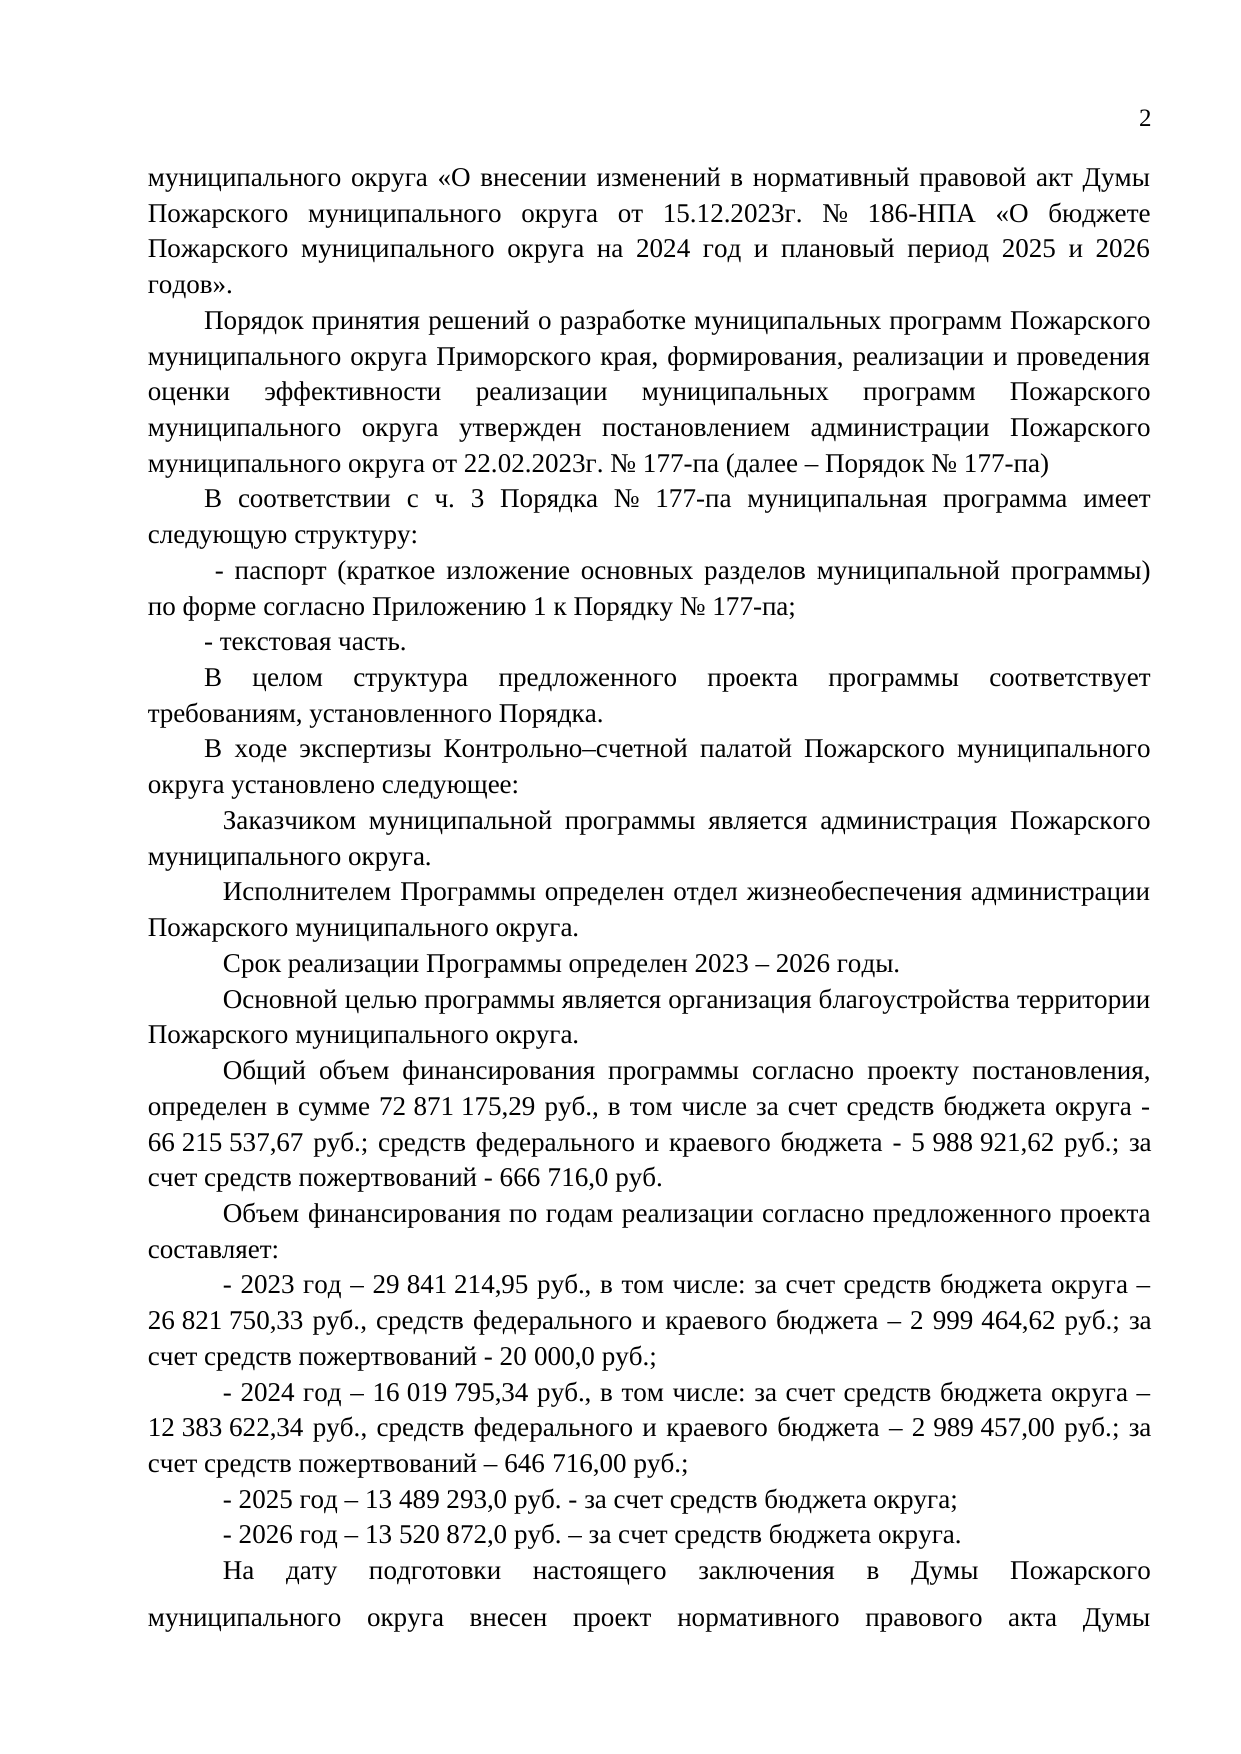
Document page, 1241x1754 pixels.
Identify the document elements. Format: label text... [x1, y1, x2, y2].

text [148, 1554, 1152, 1632]
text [148, 161, 1152, 299]
text - 2023 год – 29 841 214,95 руб., в том числе: за счет средств бюджета округа – 26 821 750,33 руб., средств федерального и краевого бюджета – 2 999 464,62 руб.; за счет средств пожертвований - 20 000,0 руб.; [148, 1268, 1152, 1371]
text Исполнителем Программы определен отдел жизнеобеспечения администрации Пожарского муниципального округа. [148, 876, 1152, 942]
text Порядок принятия решений о разработке муниципальных программ Пожарского муниципального округа Приморского края, формирования, реализации и проведения оценки эффективности реализации муниципальных программ Пожарского муниципального округа утвержден постановлением администрации Пожарского муниципального округа от 22.02.2023г. № 177-па (далее – Порядок № 177-па) [148, 304, 1152, 478]
text В целом структура предложенного проекта программы соответствует требованиям, установленного Порядка. [148, 661, 1152, 728]
text Объем финансирования по годам реализации согласно предложенного проекта составляет: [148, 1197, 1152, 1264]
text В соответствии с ч. 3 Порядка № 177-па муниципальная программа имеет следующую структуру: [148, 482, 1152, 549]
text - паспорт (краткое изложение основных разделов муниципальной программы) по форме согласно Приложению 1 к Порядку № 177-па; [148, 554, 1152, 621]
text Основной целью программы является организация благоустройства территории Пожарского муниципального округа. [148, 983, 1152, 1049]
text - 2024 год – 16 019 795,34 руб., в том числе: за счет средств бюджета округа – 12 383 622,34 руб., средств федерального и краевого бюджета – 2 989 457,00 руб.; за счет средств пожертвований – 646 716,00 руб.; [148, 1376, 1152, 1478]
text - 2026 год – 13 520 872,0 руб. – за счет средств бюджета округа. [148, 1519, 1152, 1550]
text Общий объем финансирования программы согласно проекту постановления, определен в сумме 72 871 175,29 руб., в том числе за счет средств бюджета округа - 66 215 537,67 руб.; средств федерального и краевого бюджета - 5 988 921,62 руб.; за счет средств пожертвований - 666 716,0 руб. [148, 1054, 1152, 1192]
text - текстовая часть. [148, 625, 1152, 657]
text Заказчиком муниципальной программы является администрация Пожарского муниципального округа. [148, 804, 1152, 871]
text - 2025 год – 13 489 293,0 руб. - за счет средств бюджета округа; [148, 1483, 1152, 1514]
text В ходе экспертизы Контрольно–счетной палатой Пожарского муниципального округа установлено следующее: [148, 733, 1152, 799]
text Срок реализации Программы определен 2023 – 2026 годы. [148, 947, 1152, 978]
